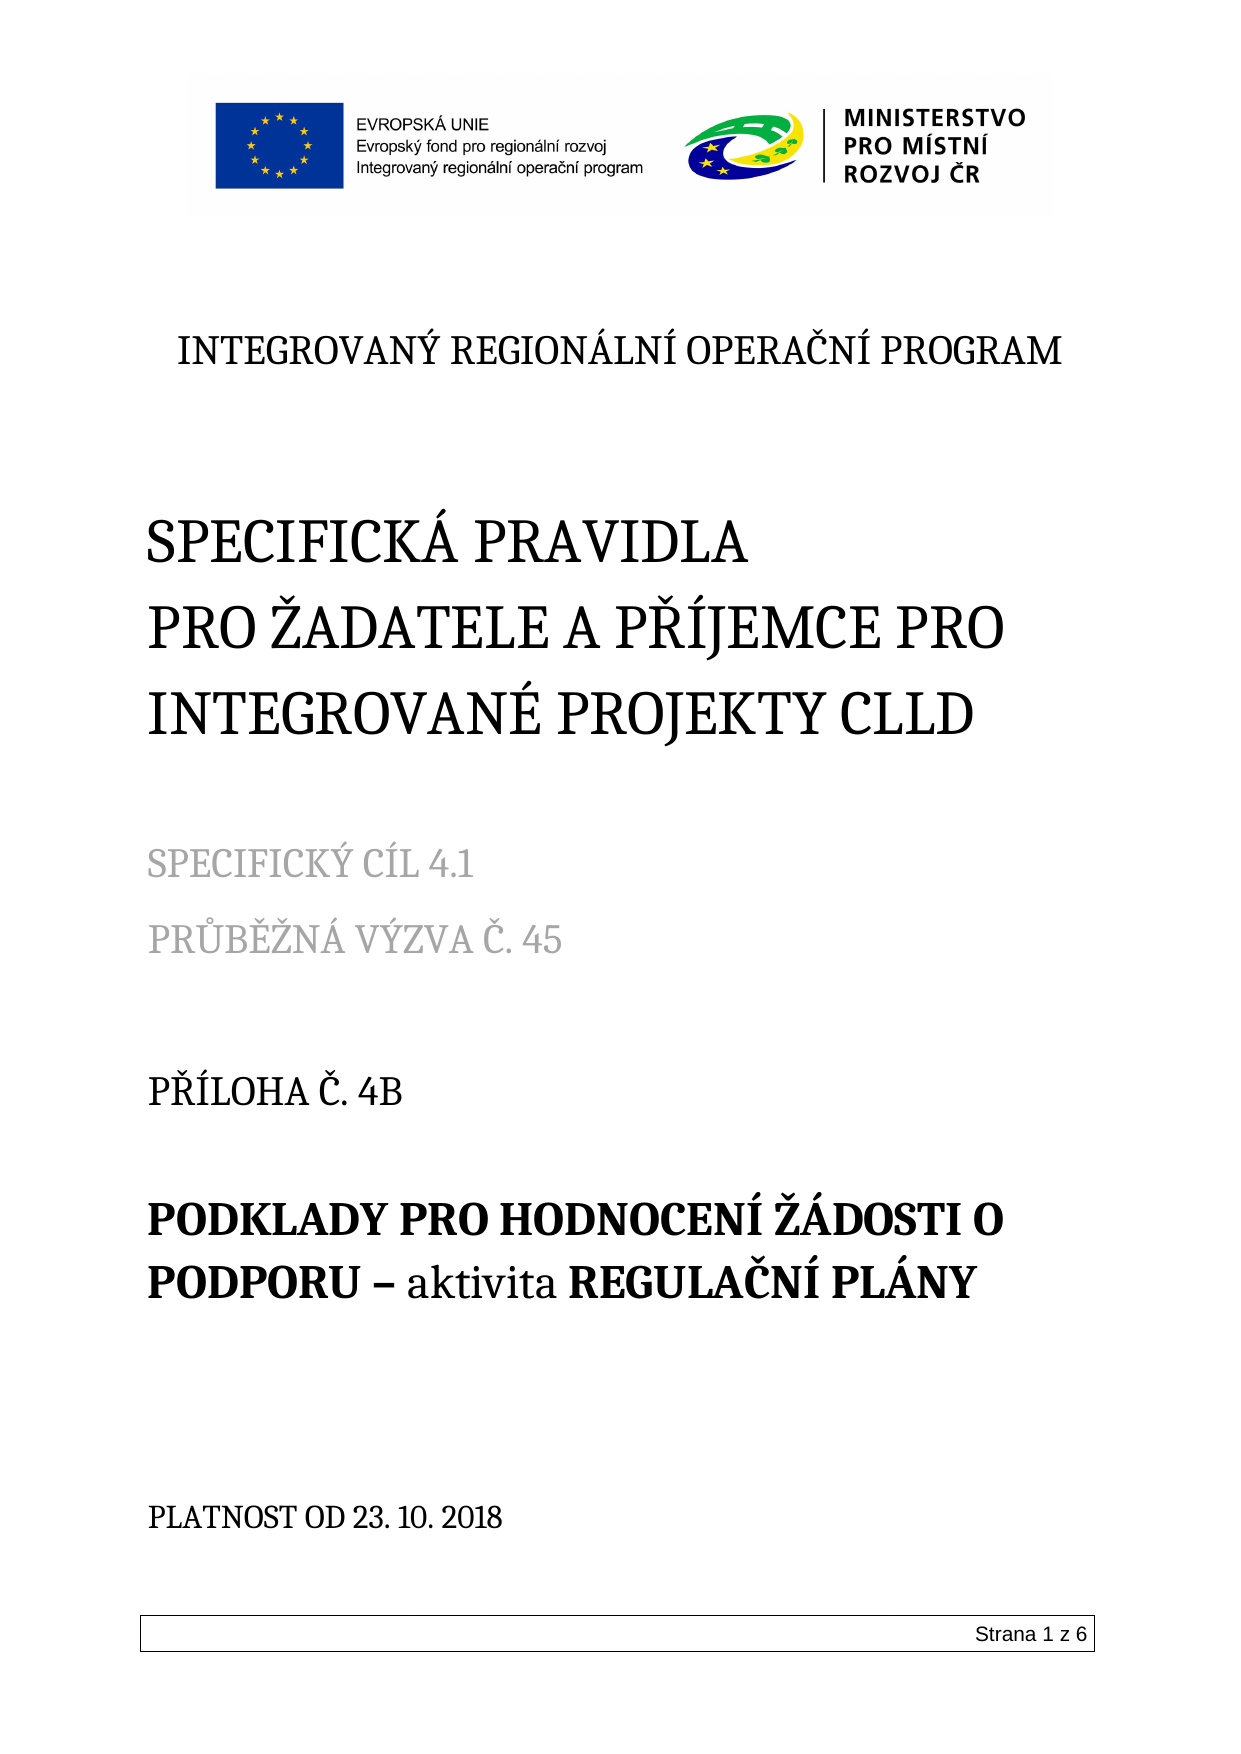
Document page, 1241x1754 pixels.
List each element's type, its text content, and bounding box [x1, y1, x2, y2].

text PODKLADY PRO HODNOCENÍ ŽÁDOSTI O PODPORU – aktivita regulační plány [148, 1192, 1093, 1310]
text PŘÍLOHA Č. 4B [148, 1068, 1093, 1116]
picture [187, 73, 1053, 217]
text SPECIFICKÁ PRAVIDLA [148, 506, 1093, 578]
text pLATNOST OD 23. 10. 2018 [148, 1498, 1093, 1537]
text průběžná výzva č. 45 [148, 916, 1093, 964]
text INTEGROVANÝ REGIONÁLNÍ OPERAČNÍ PROGRAM [148, 327, 1093, 375]
text SPECIFICKÝ CÍL 4.1 [148, 840, 1093, 888]
text PRO ŽADATELE A PŘÍJEMCE pro integrované projekty CLLD [148, 592, 1093, 750]
